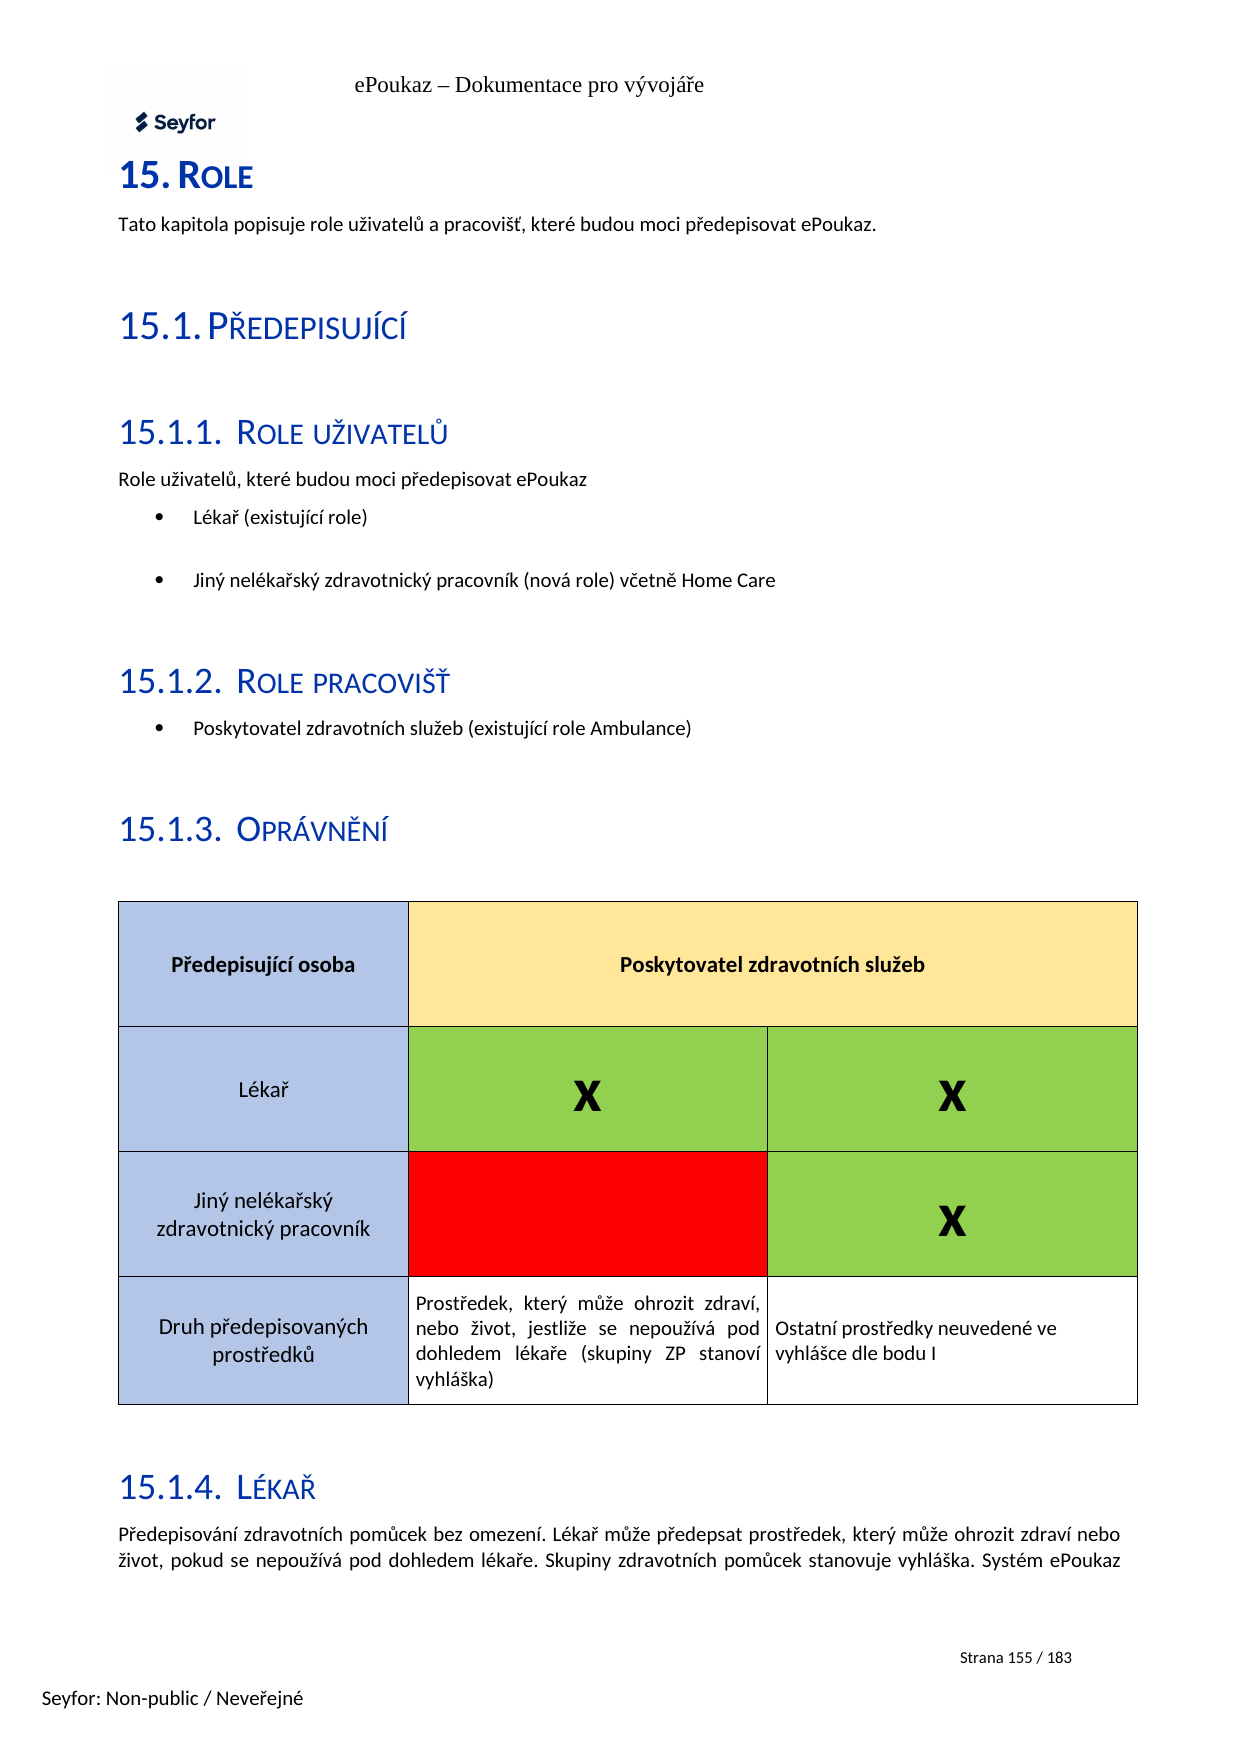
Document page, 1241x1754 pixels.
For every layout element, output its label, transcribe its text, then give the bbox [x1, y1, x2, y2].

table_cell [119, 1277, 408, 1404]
list Jiný nelékařský zdravotnický pracovník (nová role) včetně Home Care [156, 567, 1122, 592]
text Předepisující [118, 299, 1122, 350]
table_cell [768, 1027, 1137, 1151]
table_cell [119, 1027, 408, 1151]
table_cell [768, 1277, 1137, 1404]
text Tato kapitola popisuje role uživatelů a pracovišť, které budou moci předepisovat ePoukaz. [118, 211, 1122, 236]
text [118, 1522, 1122, 1572]
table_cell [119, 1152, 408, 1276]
text Role [118, 148, 1122, 198]
picture [102, 70, 249, 175]
text Role uživatelů, které budou moci předepisovat ePoukaz [118, 466, 1122, 492]
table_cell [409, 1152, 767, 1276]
text Oprávnění [118, 805, 1122, 851]
text Lékař [118, 1463, 1122, 1509]
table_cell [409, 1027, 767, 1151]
list Lékař (existující role) [156, 504, 1122, 530]
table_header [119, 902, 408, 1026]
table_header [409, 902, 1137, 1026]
list Poskytovatel zdravotních služeb (existující role Ambulance) [156, 715, 1122, 741]
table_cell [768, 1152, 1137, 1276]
text Role uživatelů [118, 408, 1122, 454]
text Role pracovišť [118, 657, 1122, 703]
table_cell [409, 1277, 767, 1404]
